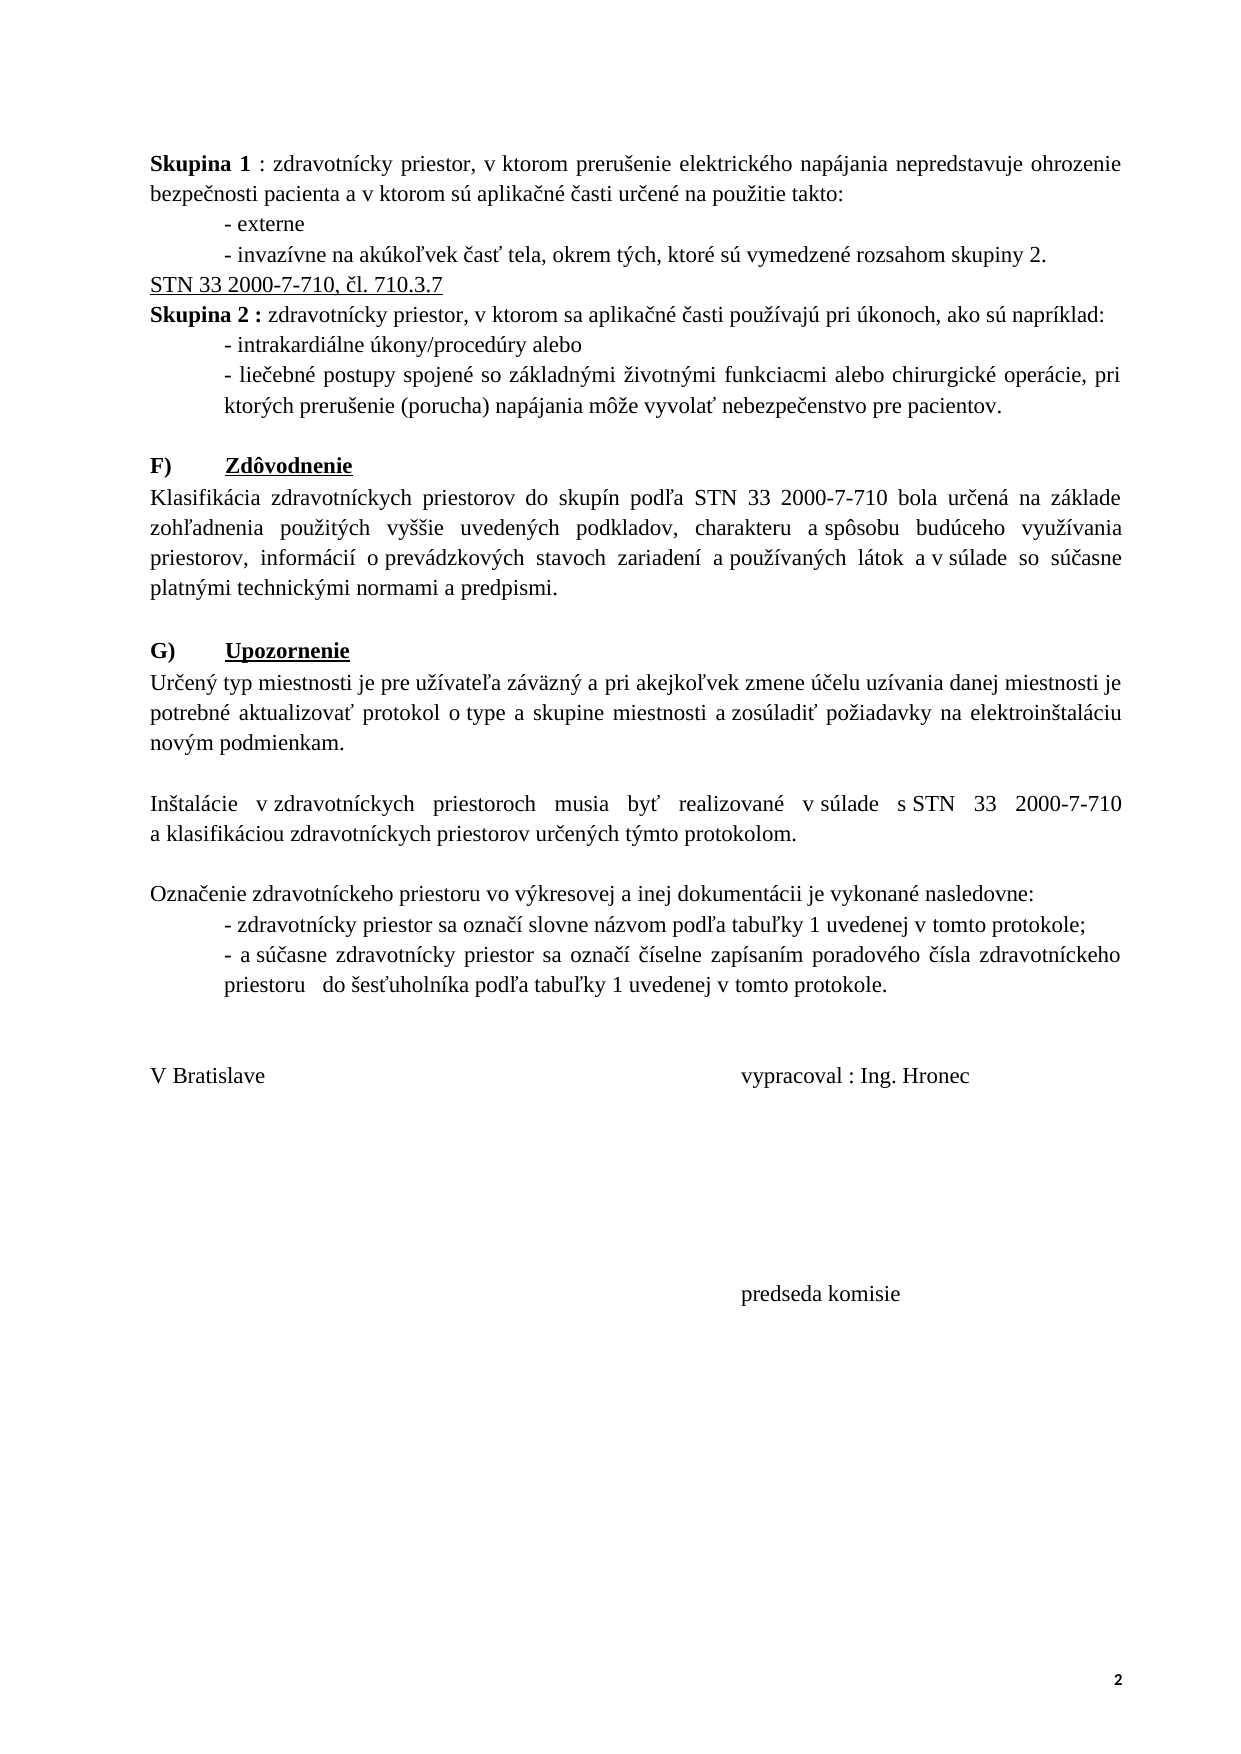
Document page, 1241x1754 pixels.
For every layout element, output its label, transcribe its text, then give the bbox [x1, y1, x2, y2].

text - zdravotnícky priestor sa označí slovne názvom podľa tabuľky 1 uvedenej v tomto protokole; [150, 911, 1122, 937]
text - liečebné postupy spojené so základnými životnými funkciacmi alebo chirurgické operácie, pri ktorých prerušenie (porucha) napájania môže vyvolať nebezpečenstvo pre pacientov. [224, 361, 1122, 418]
text - intrakardiálne úkony/procedúry alebo [150, 331, 1122, 358]
text Klasifikácia zdravotníckych priestorov do skupín podľa STN 33 2000-7-710 bola určená na základe zohľadnenia použitých vyššie uvedených podkladov, charakteru a spôsobu budúceho využívania priestorov, informácií o prevádzkových stavoch zariadení a používaných látok a v súlade so súčasne platnými technickými normami a predpismi. [150, 484, 1122, 601]
text - externe [150, 210, 1122, 237]
text - a súčasne zdravotnícky priestor sa označí číselne zapísaním poradového čísla zdravotníckeho priestoru do šesťuholníka podľa tabuľky 1 uvedenej v tomto protokole. [224, 941, 1122, 997]
text Inštalácie v zdravotníckych priestoroch musia byť realizované v súlade s STN 33 2000-7-710 a klasifikáciou zdravotníckych priestorov určených týmto protokolom. [150, 790, 1122, 846]
text STN 33 2000-7-710, čl. 710.3.7 [150, 271, 1122, 297]
text Určený typ miestnosti je pre užívateľa záväzný a pri akejkoľvek zmene účelu uzívania danej miestnosti je potrebné aktualizovať protokol o type a skupine miestnosti a zosúladiť požiadavky na elektroinštaláciu novým podmienkam. [150, 669, 1122, 756]
text Skupina 1 : zdravotnícky priestor, v ktorom prerušenie elektrického napájania nepredstavuje ohrozenie bezpečnosti pacienta a v ktorom sú aplikačné časti určené na použitie takto: [150, 150, 1122, 207]
text predseda komisie [150, 1280, 1122, 1306]
text Skupina 2 : zdravotnícky priestor, v ktorom sa aplikačné časti používajú pri úkonoch, ako sú napríklad: [150, 301, 1122, 327]
list Zdôvodnenie [150, 452, 1122, 478]
text - invazívne na akúkoľvek časť tela, okrem tých, ktoré sú vymedzené rozsahom skupiny 2. [150, 241, 1122, 267]
text Označenie zdravotníckeho priestoru vo výkresovej a inej dokumentácii je vykonané nasledovne: [150, 881, 1122, 907]
list Upozornenie [150, 637, 1122, 664]
text V Bratislave vypracoval : Ing. Hronec [150, 1062, 1122, 1088]
